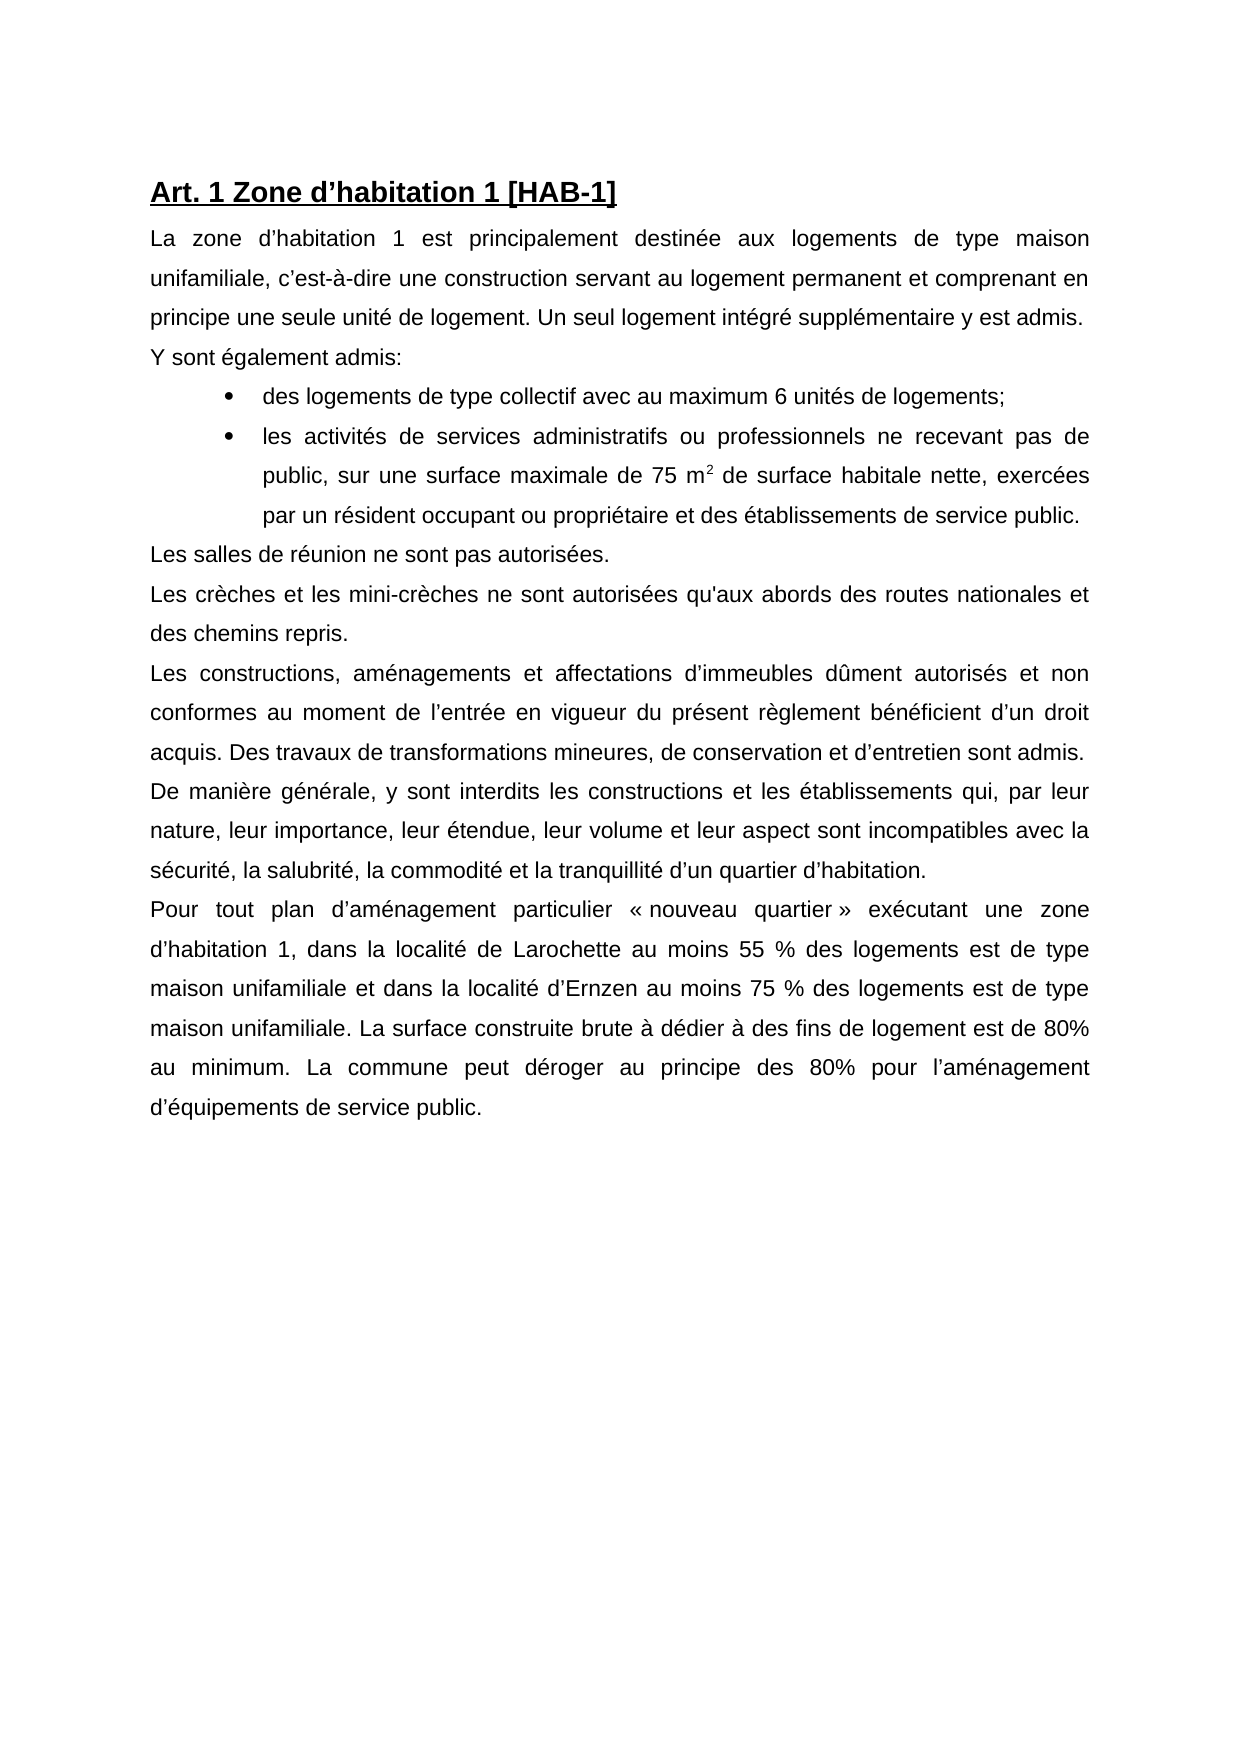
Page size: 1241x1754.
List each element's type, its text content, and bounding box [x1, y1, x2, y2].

text Y sont également admis: [150, 344, 1090, 370]
list les activités de services administratifs ou professionnels ne recevant pas de public, sur une surface maximale de 75 m2 de surface habitale nette, exercées par un résident occupant ou propriétaire et des établissements de service public. [225, 423, 1090, 528]
text La zone d’habitation 1 est principalement destinée aux logements de type maison unifamiliale, c’est-à-dire une construction servant au logement permanent et comprenant en principe une seule unité de logement. Un seul logement intégré supplémentaire y est admis. [150, 225, 1090, 331]
text Les crèches et les mini-crèches ne sont autorisées qu'aux abords des routes nationales et des chemins repris. [150, 581, 1090, 646]
text De manière générale, y sont interdits les constructions et les établissements qui, par leur nature, leur importance, leur étendue, leur volume et leur aspect sont incompatibles avec la sécurité, la salubrité, la commodité et la tranquillité d’un quartier d’habitation. [150, 778, 1090, 883]
text Les constructions, aménagements et affectations d’immeubles dûment autorisés et non conformes au moment de l’entrée en vigueur du présent règlement bénéficient d’un droit acquis. Des travaux de transformations mineures, de conservation et d’entretien sont admis. [150, 659, 1090, 765]
text Pour tout plan d’aménagement particulier « nouveau quartier » exécutant une zone d’habitation 1, dans la localité de Larochette au moins 55 % des logements est de type maison unifamiliale et dans la localité d’Ernzen au moins 75 % des logements est de type maison unifamiliale. La surface construite brute à dédier à des fins de logement est de 80% au minimum. La commune peut déroger au principe des 80% pour l’aménagement d’équipements de service public. [150, 896, 1090, 1120]
list des logements de type collectif avec au maximum 6 unités de logements; [225, 383, 1090, 409]
text Les salles de réunion ne sont pas autorisées. [150, 541, 1090, 567]
subtitle Art. 1 Zone d’habitation 1 [HAB-1] [150, 175, 1090, 208]
